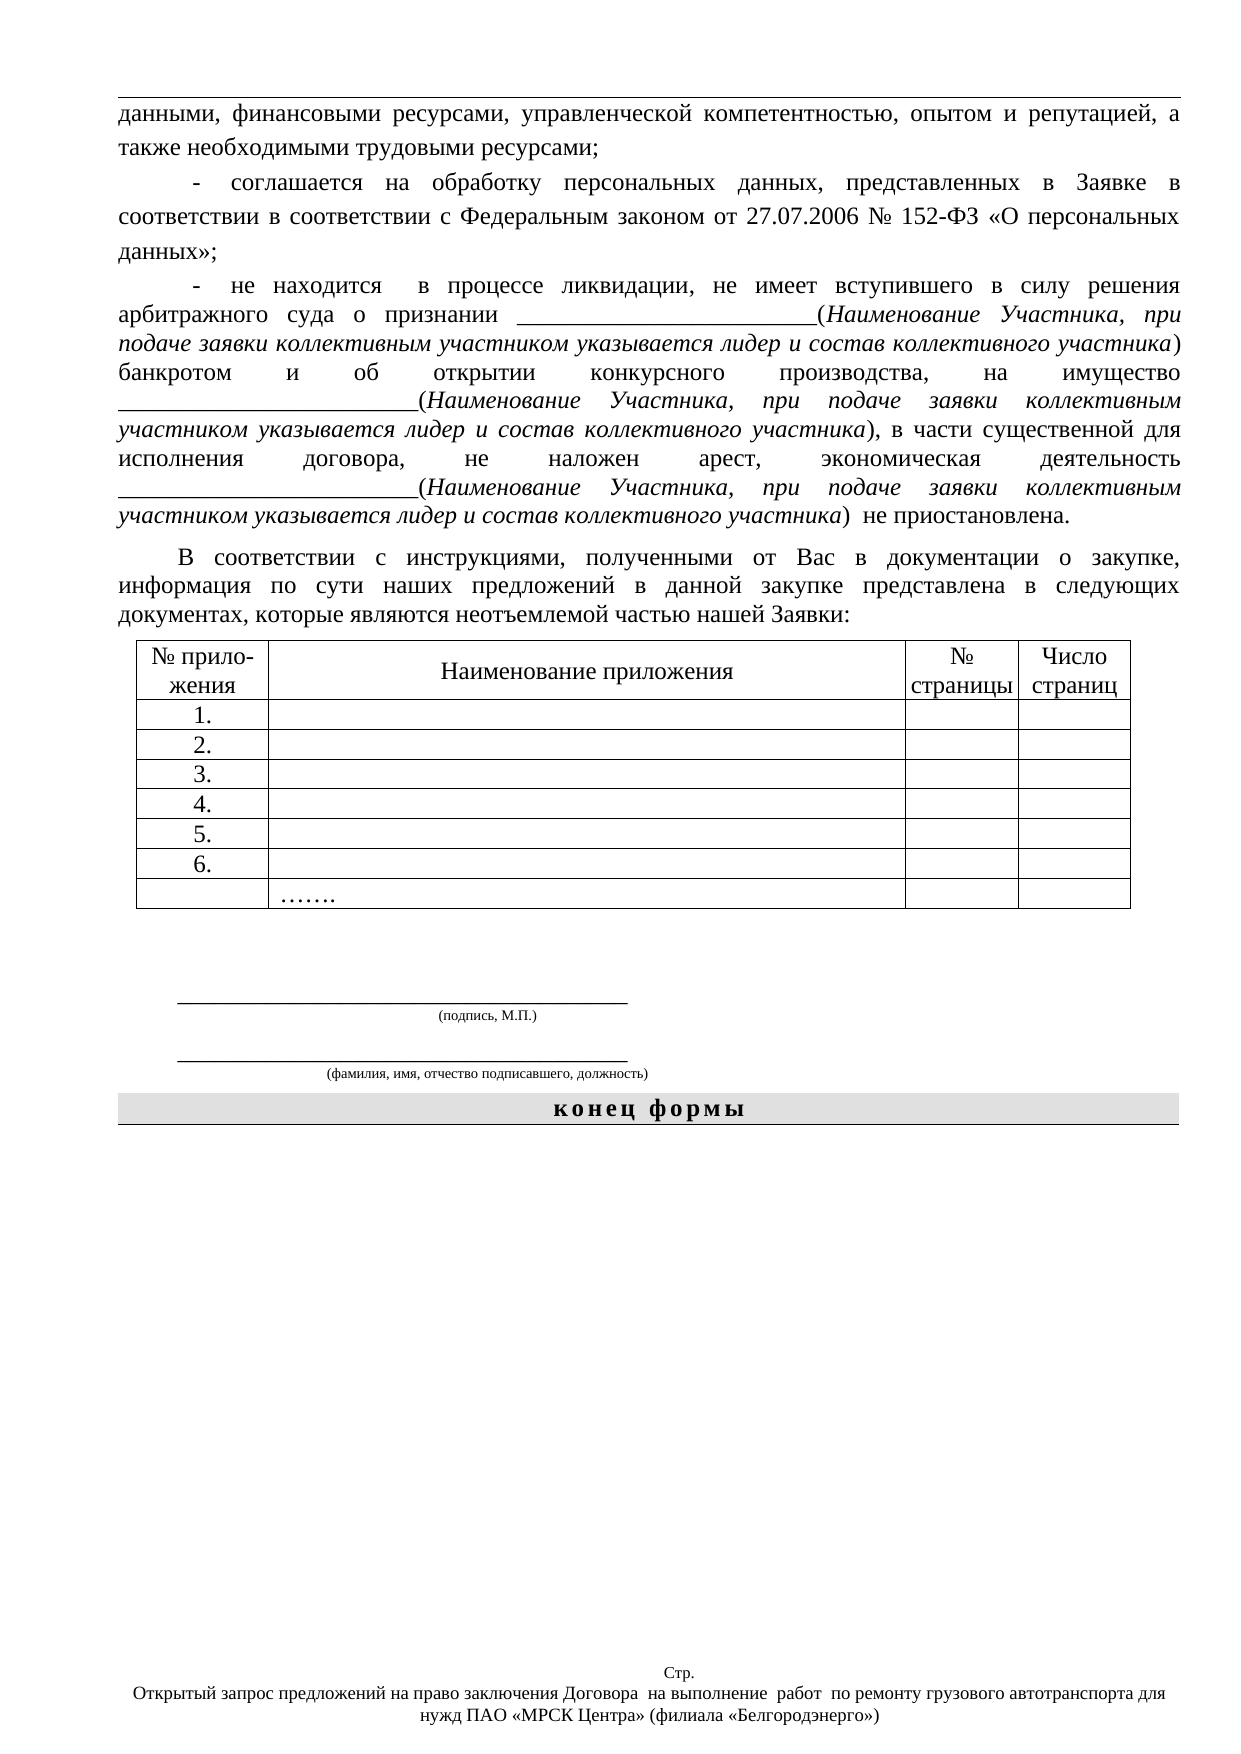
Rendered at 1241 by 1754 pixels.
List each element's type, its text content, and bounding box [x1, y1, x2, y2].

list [118, 98, 1181, 161]
table_cell 3. [137, 760, 268, 788]
text ____________________________________ [118, 978, 1181, 1007]
text ____________________________________ [118, 1036, 1181, 1065]
table_cell [269, 730, 905, 758]
table_cell 2. [137, 730, 268, 758]
table_cell [269, 849, 905, 878]
table_cell 4. [137, 789, 268, 818]
list соглашается на обработку персональных данных, представленных в Заявке в соответствии в соответствии с Федеральным законом от 27.07.2006 № 152-ФЗ «О персональных данных»; [118, 167, 1181, 265]
table_cell [906, 849, 1018, 878]
table_cell [1019, 879, 1130, 907]
table_cell [137, 879, 268, 907]
table_cell 5. [137, 819, 268, 848]
table_cell [906, 789, 1018, 818]
table_cell 1. [137, 700, 268, 729]
table_cell [269, 819, 905, 848]
table_header Наименование приложения [269, 641, 905, 699]
table_cell [906, 760, 1018, 788]
table_header Число страниц [1019, 641, 1130, 699]
table_header № прило-жения [137, 641, 268, 699]
text конец формы [118, 1093, 1179, 1124]
table_cell [906, 730, 1018, 758]
text (подпись, М.П.) [118, 1007, 797, 1036]
text (фамилия, имя, отчество подписавшего, должность) [118, 1065, 797, 1093]
table_cell [269, 789, 905, 818]
text В соответствии с инструкциями, полученными от Вас в документации о закупке, информация по сути наших предложений в данной закупке представлена в следующих документах, которые являются неотъемлемой частью нашей Заявки: [118, 542, 1181, 628]
table_cell [1019, 760, 1130, 788]
table_cell [1019, 700, 1130, 729]
table_cell ……. [269, 879, 905, 907]
table_header № страницы [906, 641, 1018, 699]
table_cell [906, 879, 1018, 907]
table_cell [1019, 730, 1130, 758]
table_cell [1019, 849, 1130, 878]
table_cell [269, 700, 905, 729]
table_cell [269, 760, 905, 788]
table_cell 6. [137, 849, 268, 878]
table_cell [1019, 819, 1130, 848]
table_cell [906, 700, 1018, 729]
table_cell [1019, 789, 1130, 818]
table_cell [906, 819, 1018, 848]
list не находится в процессе ликвидации, не имеет вступившего в силу решения арбитражного суда о признании ________________________(Наименование Участника, при подаче заявки коллективным участником указывается лидер и состав коллективного участника) банкротом и об открытии конкурсного производства, на имущество ________________________(Наименование Участника, при подаче заявки коллективным участником указывается лидер и состав коллективного участника), в части существенной для исполнения договора, не наложен арест, экономическая деятельность ________________________(Наименование Участника, при подаче заявки коллективным участником указывается лидер и состав коллективного участника) не приостановлена. [118, 270, 1181, 529]
